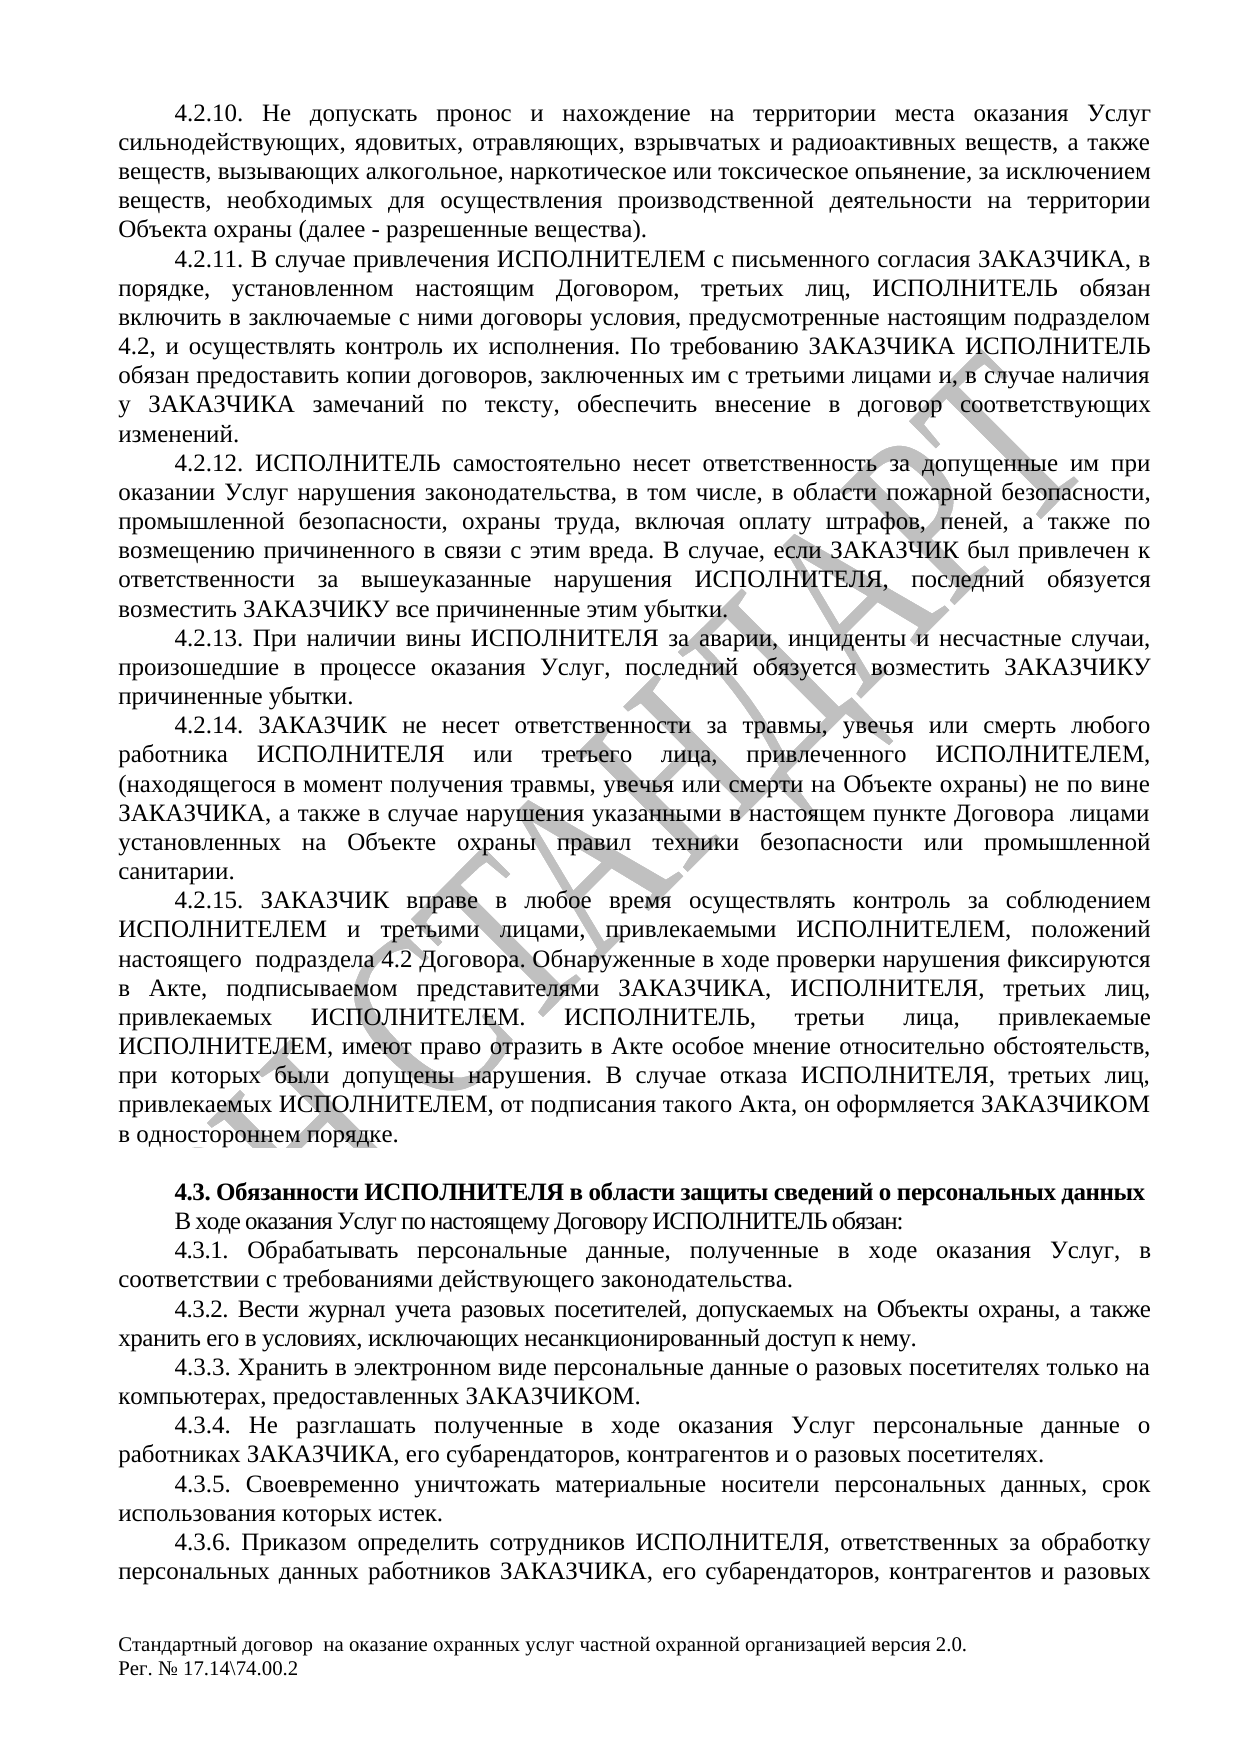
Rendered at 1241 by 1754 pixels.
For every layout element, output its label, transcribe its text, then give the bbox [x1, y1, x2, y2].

text 4.2.14. ЗАКАЗЧИК не несет ответственности за травмы, увечья или смерть любого работника ИСПОЛНИТЕЛЯ или третьего лица, привлеченного ИСПОЛНИТЕЛЕМ, (находящегося в момент получения травмы, увечья или смерти на Объекте охраны) не по вине ЗАКАЗЧИКА, а также в случае нарушения указанными в настоящем пункте Договора лицами установленных на Объекте охраны правил техники безопасности или промышленной санитарии. [118, 710, 1152, 885]
text 4.3. Обязанности ИСПОЛНИТЕЛЯ в области защиты сведений о персональных данных [118, 1177, 1152, 1206]
text 4.3.2. Вести журнал учета разовых посетителей, допускаемых на Объекты охраны, а также хранить его в условиях, исключающих несанкционированный доступ к нему. [118, 1294, 1152, 1352]
text В ходе оказания Услуг по настоящему Договору ИСПОЛНИТЕЛЬ обязан: [118, 1206, 1152, 1235]
text 4.2.15. ЗАКАЗЧИК вправе в любое время осуществлять контроль за соблюдением ИСПОЛНИТЕЛЕМ и третьими лицами, привлекаемыми ИСПОЛНИТЕЛЕМ, положений настоящего подраздела 4.2 Договора. Обнаруженные в ходе проверки нарушения фиксируются в Акте, подписываемом представителями ЗАКАЗЧИКА, ИСПОЛНИТЕЛЯ, третьих лиц, привлекаемых ИСПОЛНИТЕЛЕМ. ИСПОЛНИТЕЛЬ, третьи лица, привлекаемые ИСПОЛНИТЕЛЕМ, имеют право отразить в Акте особое мнение относительно обстоятельств, при которых были допущены нарушения. В случае отказа ИСПОЛНИТЕЛЯ, третьих лиц, привлекаемых ИСПОЛНИТЕЛЕМ, от подписания такого Акта, он оформляется ЗАКАЗЧИКОМ в одностороннем порядке. [118, 885, 1152, 1148]
text 4.3.1. Обрабатывать персональные данные, полученные в ходе оказания Услуг, в соответствии с требованиями действующего законодательства. [118, 1235, 1152, 1294]
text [118, 1527, 1152, 1585]
text 4.2.10. Не допускать пронос и нахождение на территории места оказания Услуг сильнодействующих, ядовитых, отравляющих, взрывчатых и радиоактивных веществ, а также веществ, вызывающих алкогольное, наркотическое или токсическое опьянение, за исключением веществ, необходимых для осуществления производственной деятельности на территории Объекта охраны (далее - разрешенные вещества). [118, 98, 1152, 244]
text 4.2.12. ИСПОЛНИТЕЛЬ самостоятельно несет ответственность за допущенные им при оказании Услуг нарушения законодательства, в том числе, в области пожарной безопасности, промышленной безопасности, охраны труда, включая оплату штрафов, пеней, а также по возмещению причиненного в связи с этим вреда. В случае, если ЗАКАЗЧИК был привлечен к ответственности за вышеуказанные нарушения ИСПОЛНИТЕЛЯ, последний обязуется возместить ЗАКАЗЧИКУ все причиненные этим убытки. [118, 448, 1152, 623]
text 4.3.5. Своевременно уничтожать материальные носители персональных данных, срок использования которых истек. [118, 1469, 1152, 1527]
text 4.3.4. Не разглашать полученные в ходе оказания Услуг персональные данные о работниках ЗАКАЗЧИКА, его субарендаторов, контрагентов и о разовых посетителях. [118, 1410, 1152, 1469]
text 4.2.11. В случае привлечения ИСПОЛНИТЕЛЕМ с письменного согласия ЗАКАЗЧИКА, в порядке, установленном настоящим Договором, третьих лиц, ИСПОЛНИТЕЛЬ обязан включить в заключаемые с ними договоры условия, предусмотренные настоящим подразделом 4.2, и осуществлять контроль их исполнения. По требованию ЗАКАЗЧИКА ИСПОЛНИТЕЛЬ обязан предоставить копии договоров, заключенных им с третьими лицами и, в случае наличия у ЗАКАЗЧИКА замечаний по тексту, обеспечить внесение в договор соответствующих изменений. [118, 244, 1152, 448]
text 4.3.3. Хранить в электронном виде персональные данные о разовых посетителях только на компьютерах, предоставленных ЗАКАЗЧИКОМ. [118, 1352, 1152, 1410]
text 4.2.13. При наличии вины ИСПОЛНИТЕЛЯ за аварии, инциденты и несчастные случаи, произошедшие в процессе оказания Услуг, последний обязуется возместить ЗАКАЗЧИКУ причиненные убытки. [118, 623, 1152, 710]
